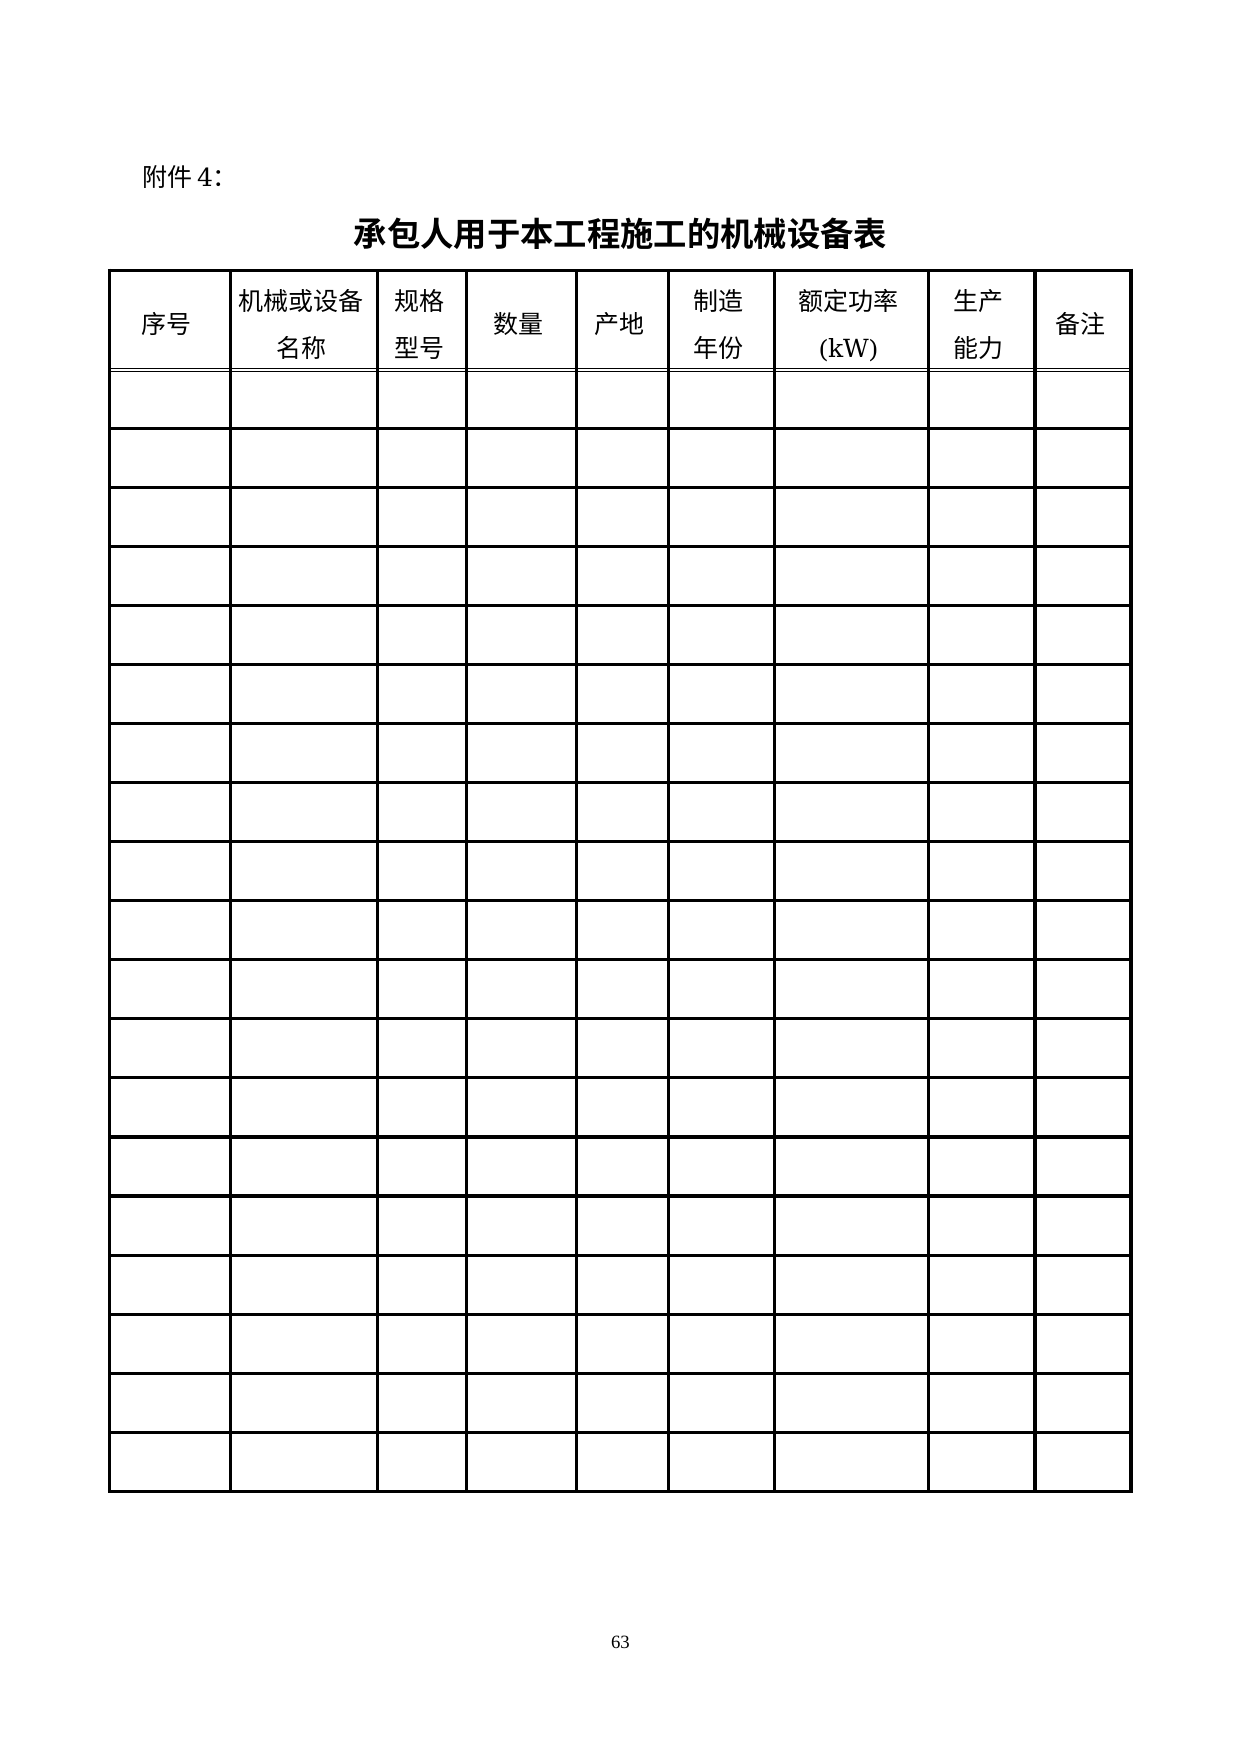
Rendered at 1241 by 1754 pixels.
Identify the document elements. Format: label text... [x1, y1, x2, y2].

table_cell [111, 1198, 229, 1253]
table_header 生产 能力 [930, 272, 1033, 367]
table_cell [1037, 1139, 1129, 1194]
table_cell [578, 1139, 667, 1194]
table_cell [776, 961, 927, 1017]
table_cell [111, 1316, 229, 1372]
table_cell [670, 1257, 773, 1312]
table_cell [776, 1316, 927, 1372]
table_cell [670, 1316, 773, 1372]
table_cell [930, 1079, 1033, 1135]
table_cell [1037, 1434, 1129, 1490]
table_cell [670, 607, 773, 663]
table_cell [111, 372, 229, 427]
table_cell [776, 1375, 927, 1431]
table_cell [776, 902, 927, 958]
table_cell [468, 1139, 575, 1194]
table_cell [232, 1079, 376, 1135]
table_cell [468, 784, 575, 840]
table_cell [379, 666, 465, 722]
table_cell [111, 666, 229, 722]
table_cell [578, 1020, 667, 1076]
table_cell [930, 843, 1033, 899]
table_cell [232, 489, 376, 545]
table_cell [468, 902, 575, 958]
table_cell [232, 607, 376, 663]
table_cell [111, 430, 229, 486]
table_cell [670, 961, 773, 1017]
table_cell [578, 430, 667, 486]
table_header 机械或设备名称 [232, 272, 376, 367]
table_cell [776, 548, 927, 604]
table_header 产地 [578, 272, 667, 367]
table_cell [1037, 607, 1129, 663]
table_cell [379, 1139, 465, 1194]
table_cell [379, 607, 465, 663]
table_cell [670, 784, 773, 840]
table_header 数量 [468, 272, 575, 367]
table_cell [111, 902, 229, 958]
table_cell [578, 372, 667, 427]
table_cell [379, 489, 465, 545]
table_cell [468, 843, 575, 899]
table_cell [1037, 1198, 1129, 1253]
table_cell [670, 1139, 773, 1194]
table_cell [578, 489, 667, 545]
table_cell [468, 1257, 575, 1312]
table_cell [468, 666, 575, 722]
table_cell [776, 784, 927, 840]
table_cell [468, 607, 575, 663]
text 附件4： [142, 148, 1098, 196]
table_cell [468, 1375, 575, 1431]
table_cell [930, 607, 1033, 663]
table_cell [578, 607, 667, 663]
table_cell [232, 1316, 376, 1372]
table_cell [232, 725, 376, 781]
table_cell [930, 372, 1033, 427]
table_cell [468, 548, 575, 604]
table_cell [670, 430, 773, 486]
table_cell [776, 1434, 927, 1490]
table_cell [1037, 961, 1129, 1017]
table_cell [232, 548, 376, 604]
table_cell [379, 1316, 465, 1372]
table_cell [670, 1079, 773, 1135]
table_cell [1037, 1257, 1129, 1312]
table_cell [111, 1079, 229, 1135]
table_cell [670, 1375, 773, 1431]
table_cell [776, 430, 927, 486]
table_cell [232, 430, 376, 486]
table_cell [670, 489, 773, 545]
table_cell [379, 784, 465, 840]
table_cell [379, 1198, 465, 1253]
table_cell [930, 1375, 1033, 1431]
table_cell [670, 843, 773, 899]
table_cell [776, 372, 927, 427]
table_cell [379, 1375, 465, 1431]
table_cell [1037, 725, 1129, 781]
table_cell [1037, 489, 1129, 545]
table_cell [930, 666, 1033, 722]
table_cell [930, 489, 1033, 545]
table_cell [670, 372, 773, 427]
table_cell [578, 1257, 667, 1312]
table_cell [232, 961, 376, 1017]
table_cell [578, 1434, 667, 1490]
table_cell [930, 430, 1033, 486]
table_cell [578, 902, 667, 958]
table_cell [232, 902, 376, 958]
table_cell [111, 1375, 229, 1431]
table_cell [111, 961, 229, 1017]
table_cell [379, 548, 465, 604]
table_cell [1037, 1316, 1129, 1372]
table_cell [111, 1434, 229, 1490]
table_header 序号 [111, 272, 229, 367]
table_cell [776, 1139, 927, 1194]
table_cell [379, 1434, 465, 1490]
table_cell [776, 489, 927, 545]
table_cell [468, 1079, 575, 1135]
table_cell [468, 1198, 575, 1253]
table_cell [379, 1079, 465, 1135]
text 承包人用于本工程施工的机械设备表 [142, 208, 1098, 256]
table_cell [776, 1079, 927, 1135]
table_cell [1037, 1079, 1129, 1135]
table_cell [379, 843, 465, 899]
table_cell [578, 1198, 667, 1253]
table_cell [232, 1257, 376, 1312]
table_cell [670, 902, 773, 958]
table_cell [776, 666, 927, 722]
table_cell [111, 784, 229, 840]
table_cell [111, 1020, 229, 1076]
table_cell [468, 372, 575, 427]
table_cell [379, 902, 465, 958]
table_cell [578, 784, 667, 840]
table_cell [776, 607, 927, 663]
table_cell [1037, 1375, 1129, 1431]
table_cell [111, 1139, 229, 1194]
table_cell [930, 1434, 1033, 1490]
table_cell [578, 666, 667, 722]
table_cell [232, 666, 376, 722]
table_cell [578, 961, 667, 1017]
table_cell [1037, 666, 1129, 722]
table_header 制造 年份 [670, 272, 773, 367]
table_cell [578, 843, 667, 899]
table_cell [379, 961, 465, 1017]
table_cell [776, 725, 927, 781]
table_cell [232, 1434, 376, 1490]
table_cell [232, 372, 376, 427]
table_cell [1037, 902, 1129, 958]
table_cell [379, 1257, 465, 1312]
table_cell [111, 725, 229, 781]
table_header 备注 [1037, 272, 1129, 367]
table_cell [930, 1316, 1033, 1372]
table_cell [232, 843, 376, 899]
table_cell [930, 548, 1033, 604]
table_cell [232, 1020, 376, 1076]
table_cell [111, 489, 229, 545]
table_cell [578, 1316, 667, 1372]
table_cell [930, 1198, 1033, 1253]
table_cell [468, 489, 575, 545]
table_cell [379, 430, 465, 486]
table_cell [379, 725, 465, 781]
table_cell [776, 1198, 927, 1253]
table_cell [930, 1257, 1033, 1312]
table_cell [468, 1020, 575, 1076]
table_cell [670, 1020, 773, 1076]
table_cell [232, 1375, 376, 1431]
table_cell [578, 1079, 667, 1135]
table_cell [232, 784, 376, 840]
table_cell [670, 725, 773, 781]
table_cell [468, 1434, 575, 1490]
table_cell [232, 1139, 376, 1194]
table_header 额定功率(kW) [776, 272, 927, 367]
table_cell [468, 961, 575, 1017]
table_cell [670, 1198, 773, 1253]
table_cell [1037, 372, 1129, 427]
table_cell [578, 725, 667, 781]
table_cell [670, 548, 773, 604]
table_cell [930, 961, 1033, 1017]
table_cell [379, 1020, 465, 1076]
table_cell [111, 1257, 229, 1312]
table_cell [578, 1375, 667, 1431]
table_cell [776, 843, 927, 899]
table_cell [468, 1316, 575, 1372]
table_cell [776, 1257, 927, 1312]
table_cell [776, 1020, 927, 1076]
table_cell [578, 548, 667, 604]
table_cell [930, 725, 1033, 781]
table_cell [111, 607, 229, 663]
table_cell [1037, 784, 1129, 840]
table_cell [232, 1198, 376, 1253]
table_cell [670, 666, 773, 722]
table_cell [1037, 430, 1129, 486]
table_cell [111, 843, 229, 899]
table_cell [1037, 843, 1129, 899]
table_header 规格 型号 [379, 272, 465, 367]
table_cell [670, 1434, 773, 1490]
table_cell [930, 902, 1033, 958]
table_cell [468, 725, 575, 781]
table_cell [930, 784, 1033, 840]
table_cell [468, 430, 575, 486]
table_cell [1037, 1020, 1129, 1076]
table_cell [930, 1020, 1033, 1076]
table_cell [111, 548, 229, 604]
table_cell [930, 1139, 1033, 1194]
table_cell [1037, 548, 1129, 604]
table_cell [379, 372, 465, 427]
